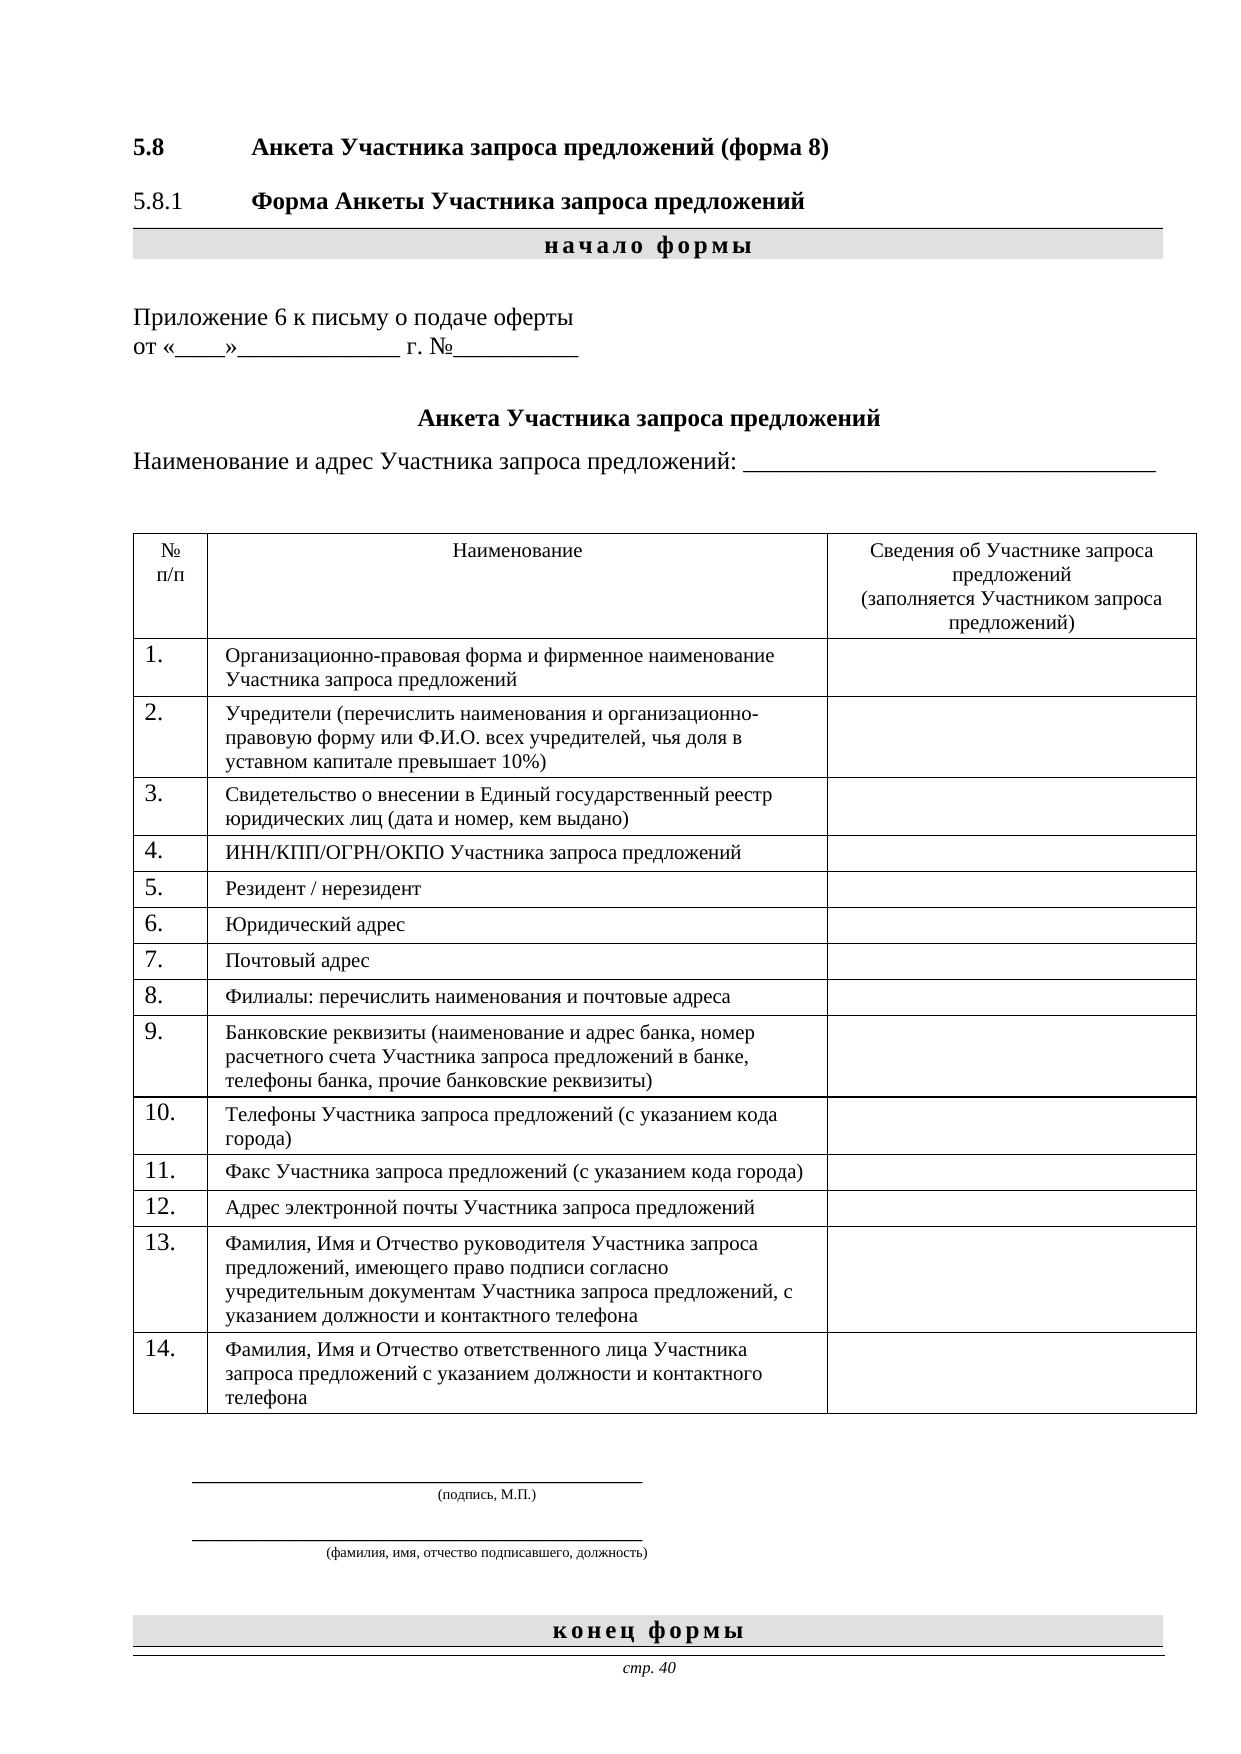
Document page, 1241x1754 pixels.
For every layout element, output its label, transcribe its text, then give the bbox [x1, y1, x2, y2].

table_cell [828, 980, 1196, 1015]
table_cell [828, 836, 1196, 871]
text начало формы [133, 229, 1163, 259]
table_cell [828, 1333, 1196, 1413]
text ____________________________________ [133, 1515, 1165, 1543]
table_cell [134, 1098, 207, 1154]
table_cell Фамилия, Имя и Отчество ответственного лица Участника запроса предложений с указанием должности и контактного телефона [208, 1333, 827, 1413]
table_cell Юридический адрес [208, 908, 827, 943]
table_cell Фамилия, Имя и Отчество руководителя Участника запроса предложений, имеющего право подписи согласно учредительным документам Участника запроса предложений, с указанием должности и контактного телефона [208, 1227, 827, 1332]
table_cell Почтовый адрес [208, 944, 827, 979]
table_cell [828, 908, 1196, 943]
text (подпись, М.П.) [133, 1486, 781, 1515]
table_cell [134, 639, 207, 696]
table_cell Факс Участника запроса предложений (с указанием кода города) [208, 1155, 827, 1190]
text Наименование и адрес Участника запроса предложений: _________________________________ [133, 446, 1165, 475]
text Анкета Участника запроса предложений [133, 403, 1165, 432]
text Форма Анкеты Участника запроса предложений [133, 186, 1165, 215]
table_cell Резидент / нерезидент [208, 872, 827, 907]
table_cell [828, 872, 1196, 907]
table_cell [134, 1191, 207, 1226]
table_cell [134, 1333, 207, 1413]
table_cell Банковские реквизиты (наименование и адрес банка, номер расчетного счета Участника запроса предложений в банке, телефоны банка, прочие банковские реквизиты) [208, 1016, 827, 1096]
table_cell Телефоны Участника запроса предложений (с указанием кода города) [208, 1098, 827, 1154]
table_cell [134, 697, 207, 777]
table_cell [828, 1016, 1196, 1096]
table_cell [828, 639, 1196, 696]
table_cell [134, 908, 207, 943]
table_cell [828, 1098, 1196, 1154]
table_cell [134, 1155, 207, 1190]
table_cell ИНН/КПП/ОГРН/ОКПО Участника запроса предложений [208, 836, 827, 871]
table_cell [134, 836, 207, 871]
table_cell [134, 1016, 207, 1096]
table_header Сведения об Участнике запроса предложений (заполняется Участником запроса предложений) [828, 534, 1196, 638]
table_cell [828, 1227, 1196, 1332]
table_cell [828, 944, 1196, 979]
text конец формы [133, 1615, 1163, 1646]
table_cell [828, 1191, 1196, 1226]
table_header № п/п [134, 534, 207, 638]
table_cell [828, 697, 1196, 777]
table_cell Свидетельство о внесении в Единый государственный реестр юридических лиц (дата и номер, кем выдано) [208, 778, 827, 834]
table_cell [828, 1155, 1196, 1190]
table_cell [828, 778, 1196, 834]
table_cell [134, 1227, 207, 1332]
table_cell Адрес электронной почты Участника запроса предложений [208, 1191, 827, 1226]
text ____________________________________ [133, 1457, 1165, 1486]
subtitle Анкета Участника запроса предложений (форма 8) [133, 132, 1165, 161]
table_cell Филиалы: перечислить наименования и почтовые адреса [208, 980, 827, 1015]
table_cell [134, 778, 207, 834]
text Приложение 6 к письму о подаче оферты от «____»_____________ г. №__________ [133, 302, 1165, 360]
table_cell [134, 944, 207, 979]
table_cell Организационно-правовая форма и фирменное наименование Участника запроса предложений [208, 639, 827, 696]
table_cell Учредители (перечислить наименования и организационно-правовую форму или Ф.И.О. всех учредителей, чья доля в уставном капитале превышает 10%) [208, 697, 827, 777]
table_cell [134, 980, 207, 1015]
table_header Наименование [208, 534, 827, 638]
table_cell [134, 872, 207, 907]
text (фамилия, имя, отчество подписавшего, должность) [133, 1543, 781, 1572]
